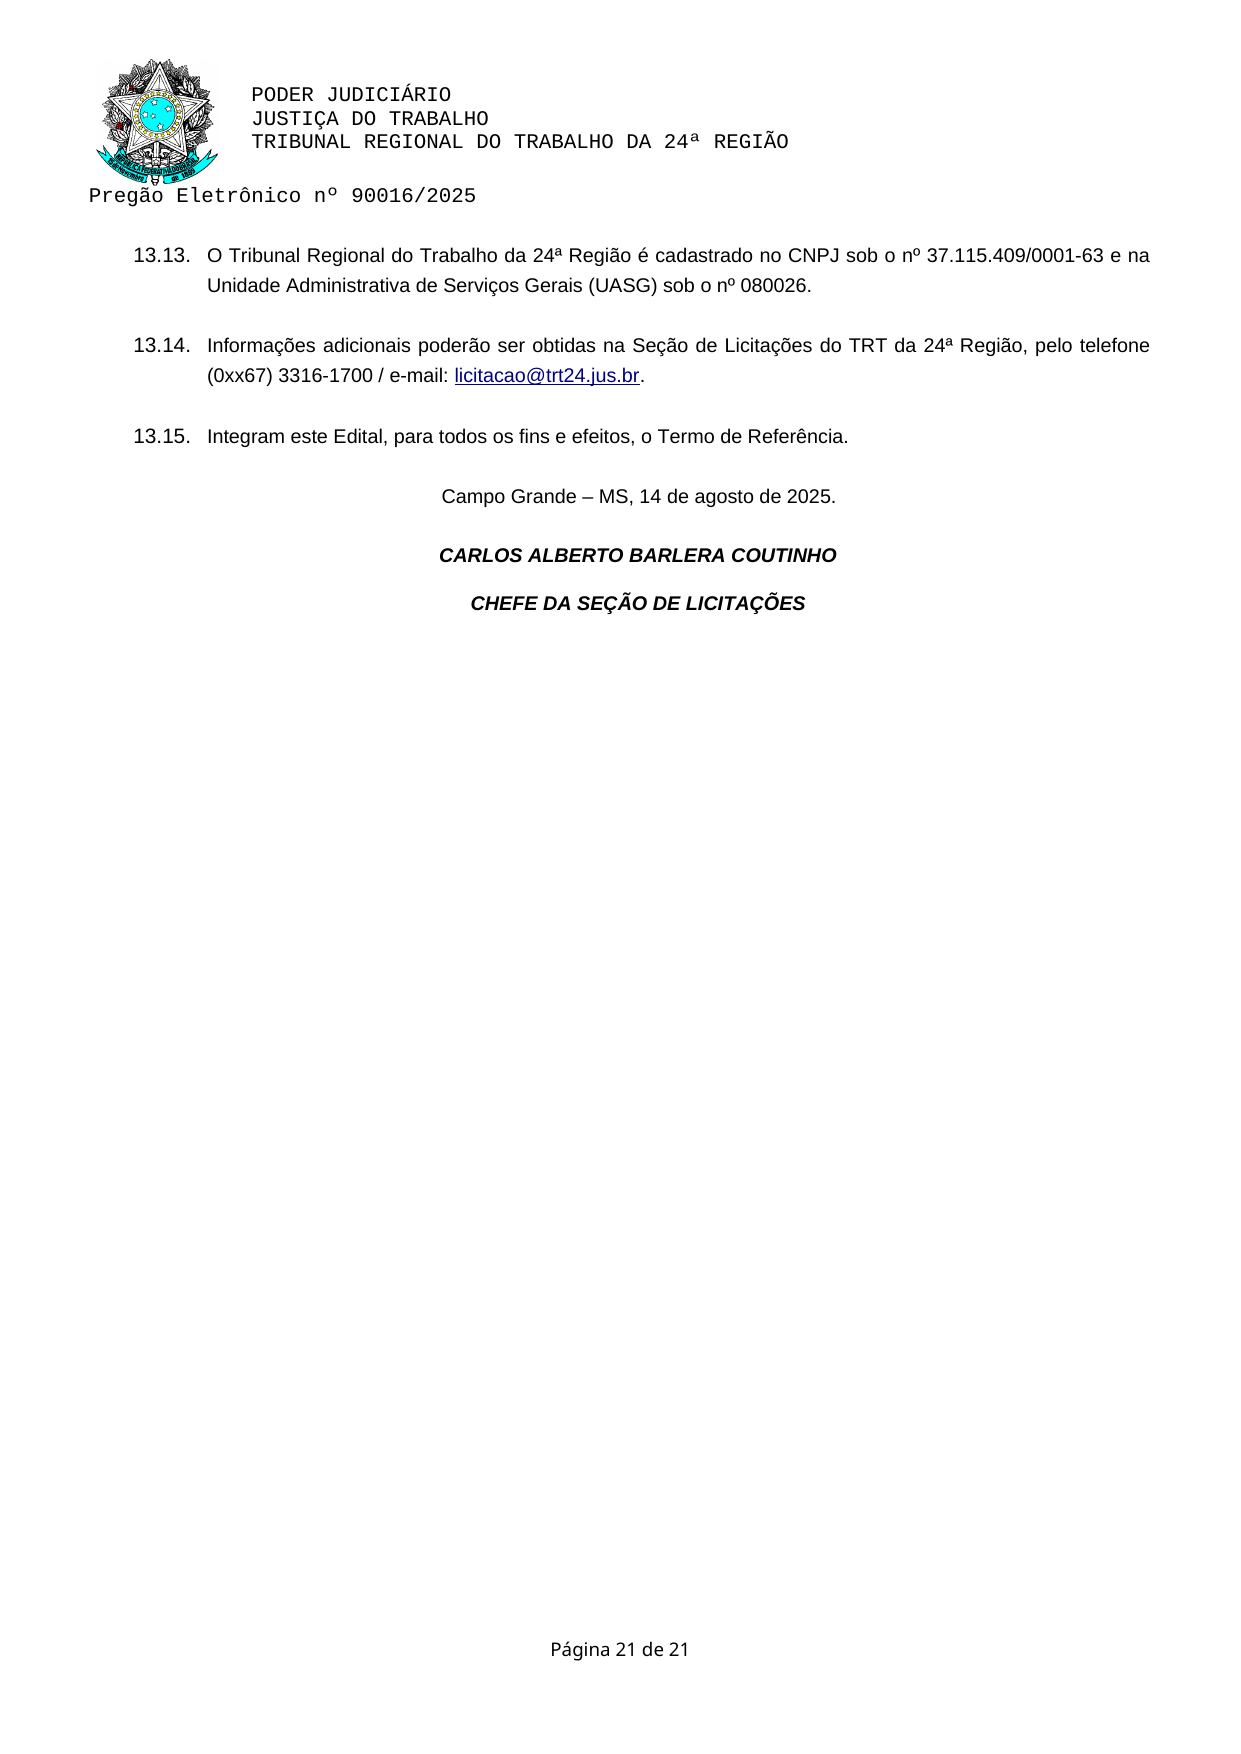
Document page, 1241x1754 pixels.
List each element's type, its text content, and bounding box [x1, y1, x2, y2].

list CHEFE DA SEÇÃO DE LICITAÇÕES [126, 592, 1152, 614]
list CARLOS ALBERTO BARLERA COUTINHO [126, 544, 1152, 567]
text Integram este Edital, para todos os fins e efeitos, o Termo de Referência. [133, 423, 1152, 447]
text Informações adicionais poderão ser obtidas na Seção de Licitações do TRT da 24ª Região, pelo telefone (0xx67) 3316-1700 / e-mail: licitacao@trt24.jus.br. [133, 333, 1152, 387]
list Campo Grande – MS, 14 de agosto de 2025. [126, 484, 1152, 507]
picture [96, 59, 220, 186]
text O Tribunal Regional do Trabalho da 24ª Região é cadastrado no CNPJ sob o nº 37.115.409/0001-63 e na Unidade Administrativa de Serviços Gerais (UASG) sob o nº 080026. [133, 243, 1152, 296]
